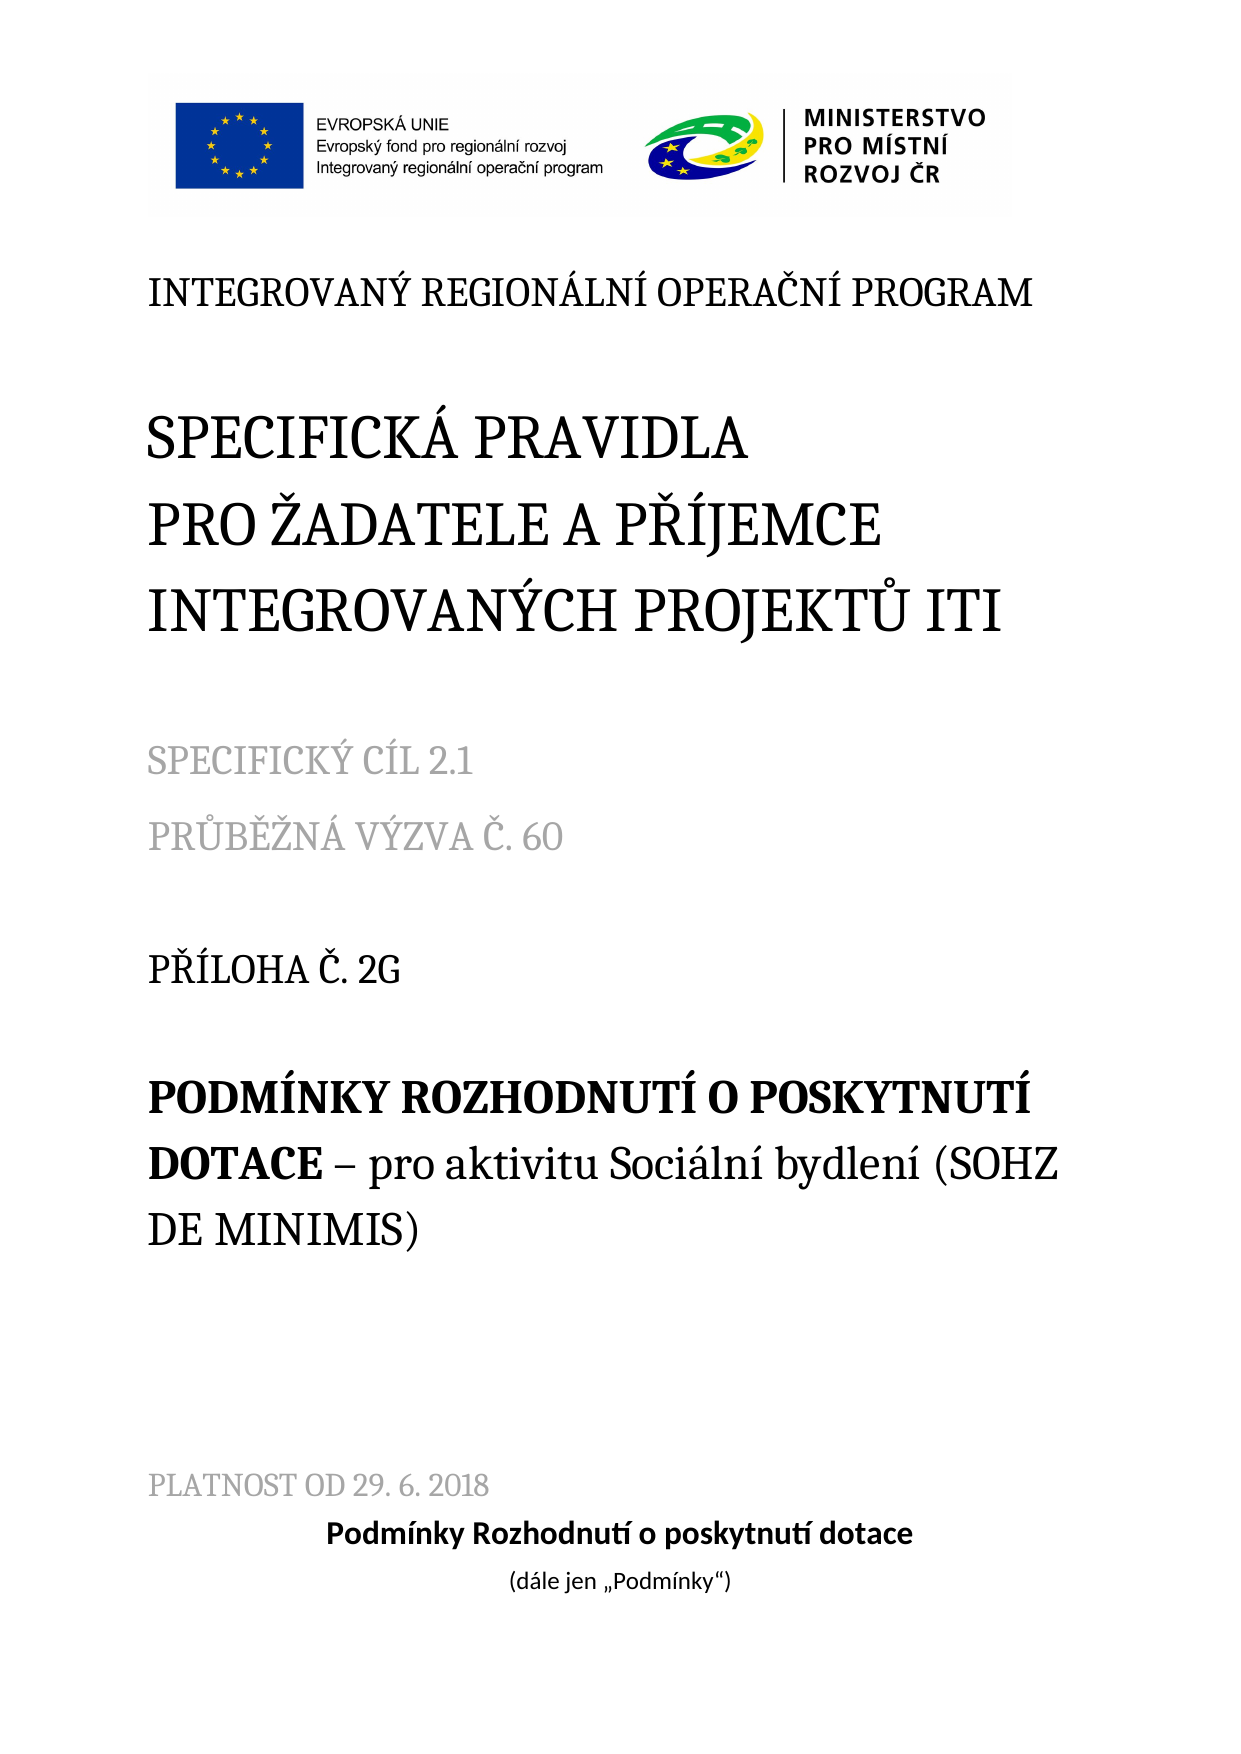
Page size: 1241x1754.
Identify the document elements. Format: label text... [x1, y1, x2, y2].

text INTEGROVANÝ REGIONÁLNÍ OPERAČNÍ PROGRAM [148, 269, 1092, 317]
picture [147, 73, 1013, 217]
text PRO ŽADATELE A PŘÍJEMCE integrovaných projektŮ ITI [148, 489, 1092, 647]
text průběžná výzva č. 60 [148, 813, 1092, 861]
text PLATNOST OD 29. 6. 2018 [148, 1466, 1092, 1504]
text Podmínky Rozhodnutí o poskytnutí dotace [148, 1512, 1092, 1553]
text SPECIFICKÁ PRAVIDLA [148, 402, 1092, 474]
text Podmínky Rozhodnutí o poskytnutí dotace – pro aktivitu Sociální bydlení (SOHZ DE MINIMIS) [148, 1070, 1092, 1257]
text (dále jen „Podmínky“) [148, 1565, 1092, 1596]
text SPECIFICKÝ CÍL 2.1 [148, 737, 1092, 785]
text PŘÍLOHA Č. 2G [148, 946, 1092, 994]
